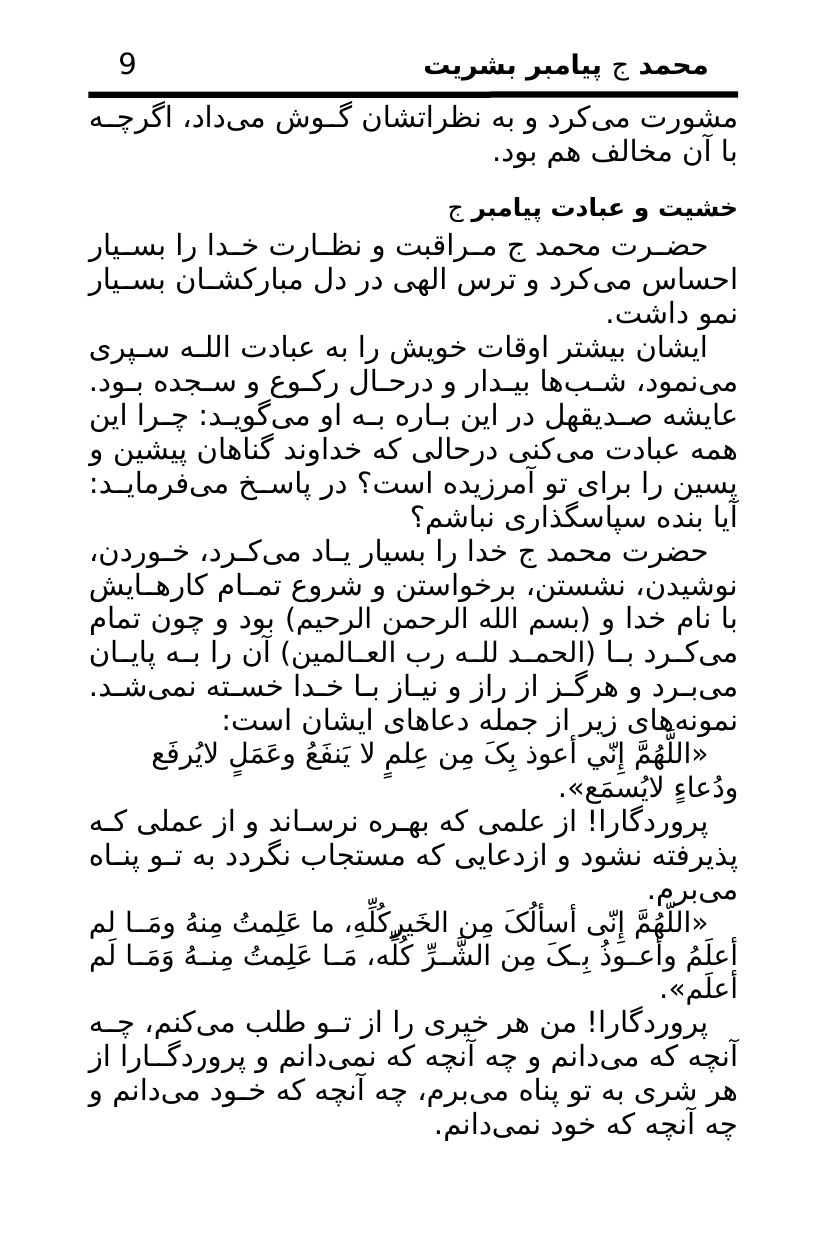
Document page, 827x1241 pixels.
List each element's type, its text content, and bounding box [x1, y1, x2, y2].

text حضرت محمد ج مراقبت و نظارت خدا را بسیار احساس می‌کرد و ترس الهی در دل مبارکشان بسیار نمو داشت. [89, 228, 738, 330]
text پروردگارا! من هر خیری را از تو طلب می‌کنم، چه آنچه که می‌دانم و چه آنچه که نمی‌دانم و پروردگارا از هر شری به تو پناه می‌برم، چه آنچه که خود می‌دانم و چه آنچه که خود نمی‌دانم. [89, 1006, 738, 1141]
text «اللَّهُمَّ إِنّي أعوذ بِکَ مِن عِلمٍ لا یَنفَعُ وعَمَلٍ لایُرفَع ودُعاءٍ لایُسمَع». [89, 738, 738, 804]
text پروردگارا! از علمی که بهره نرساند و از عملی که پذیرفته نشود و ازدعایی که مستجاب نگردد به تو پناه می‌برم. [89, 804, 738, 906]
text «اللّهُمَّ إِنّی أسألُکَ مِن الخَیرکُلِّهِ، ما عَلِمتُ مِنهُ ومَا لم أعلَمُ وأعوذُ بِکَ مِن الشَّرِّ کُلِّه، مَا عَلِمتُ مِنهُ وَمَا لَم أعلَم». [89, 906, 738, 1006]
text حضرت محمد ج خدا را بسیار یاد می‌کرد، خوردن، نوشیدن، نشستن، برخواستن و شروع تمام کارهایش با نام خدا و (بسم الله الرحمن الرحیم) بود و چون تمام می‌کرد با (الحمد لله رب العالمین) آن را به پایان می‌برد و هرگز از راز و نیاز با خدا خسته نمی‌شد. نمونه‌های زیر از جمله دعاهای ایشان است: [89, 534, 738, 738]
text خشیت و عبادت پیامبر ج [89, 193, 738, 222]
text ایشان بیشتر اوقات خویش را به عبادت الله سپری می‌نمود، شب‌ها بیدار و درحال رکوع و سجده بود. عایشه صدیقهل در این باره به او می‌گوید: چرا این همه عبادت می‌کنی درحالی که خداوند گناهان پیشین و پسین را برای تو آمرزیده است؟ در پاسخ می‌فرماید: آیا بنده سپاسگذاری نباشم؟ [89, 330, 738, 534]
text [89, 100, 738, 168]
